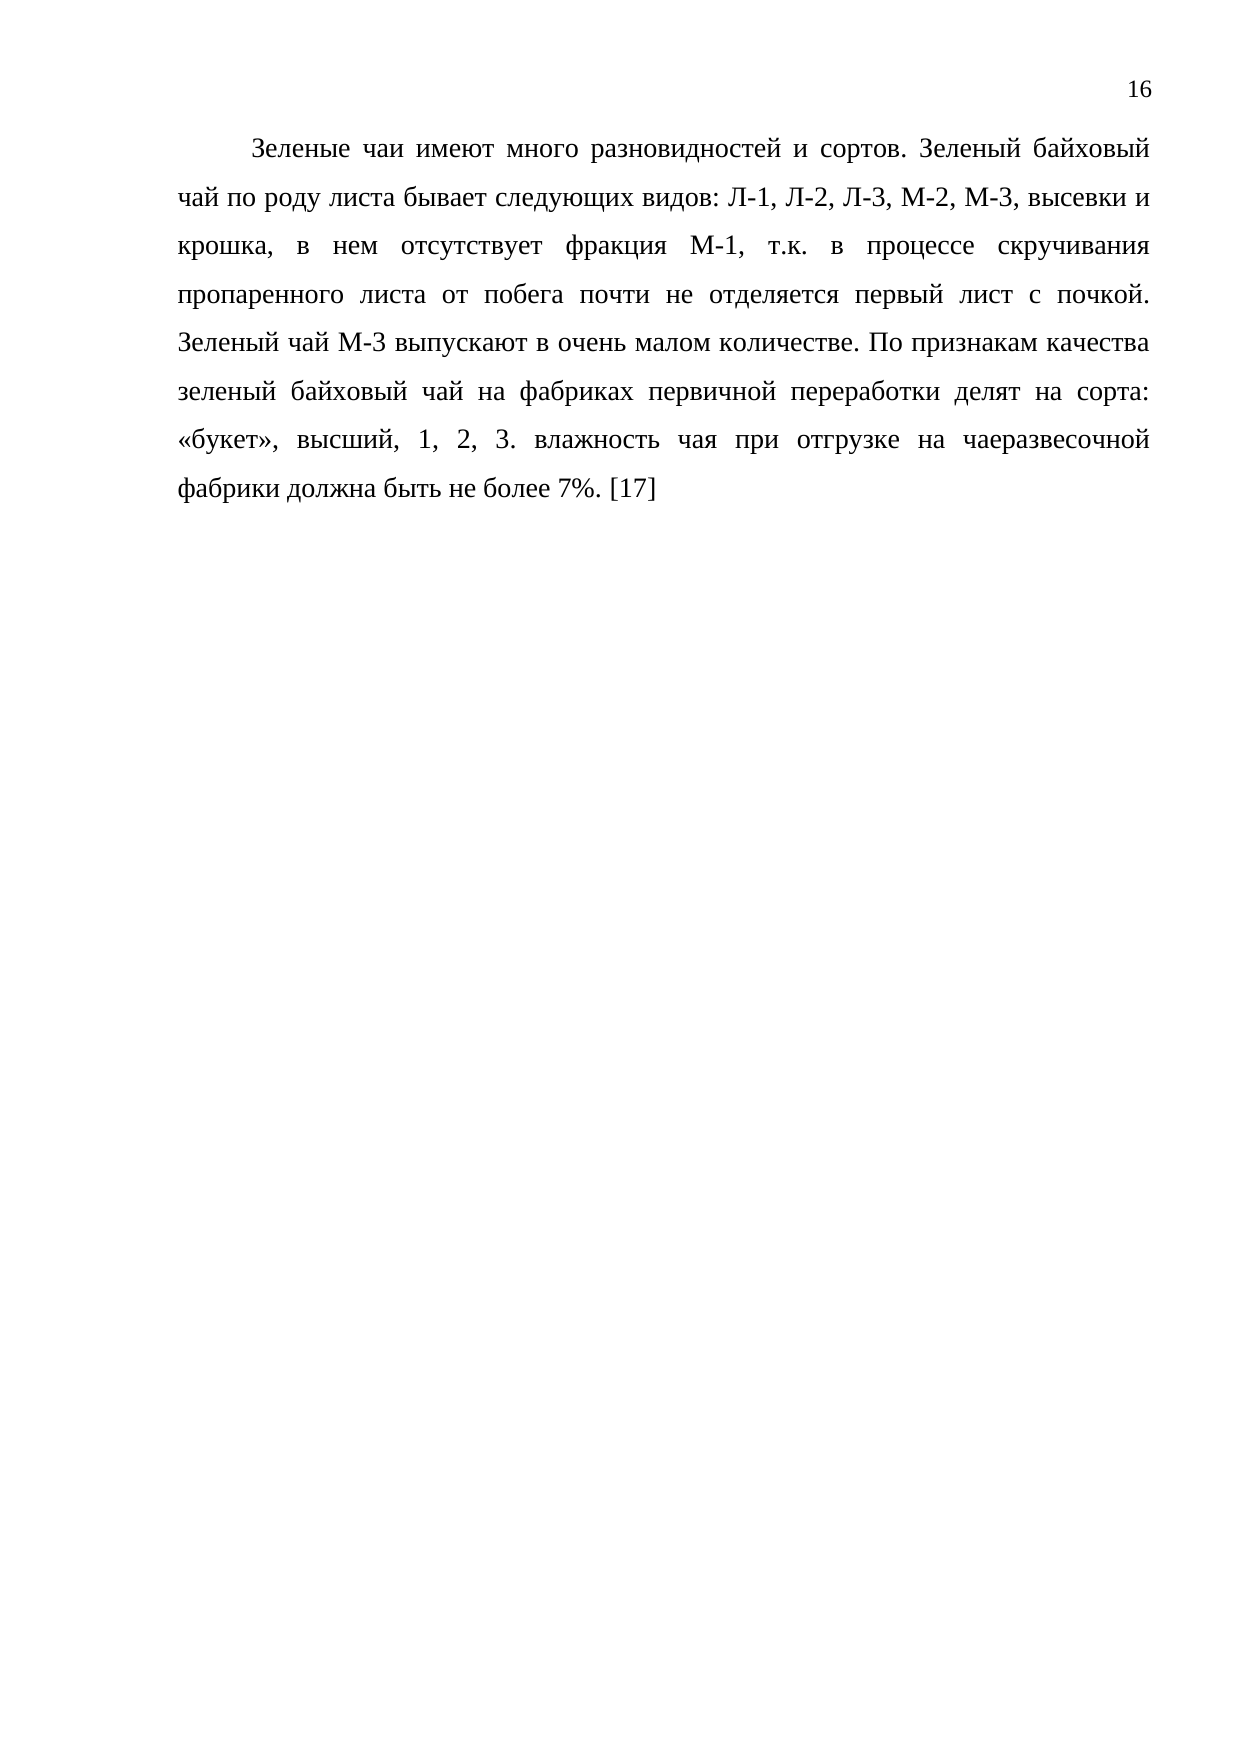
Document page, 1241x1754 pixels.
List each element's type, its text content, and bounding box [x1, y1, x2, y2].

text Зеленые чаи имеют много разновидностей и сортов. Зеленый байховый чай по роду листа бывает следующих видов: Л-1, Л-2, Л-3, М-2, М-3, высевки и крошка, в нем отсутствует фракция М-1, т.к. в процессе скручивания пропаренного листа от побега почти не отделяется первый лист с почкой. Зеленый чай М-3 выпускают в очень малом количестве. По признакам качества зеленый байховый чай на фабриках первичной переработки делят на сорта: «букет», высший, 1, 2, 3. влажность чая при отгрузке на чаеразвесочной фабрики должна быть не более 7%. [17] [177, 131, 1152, 503]
